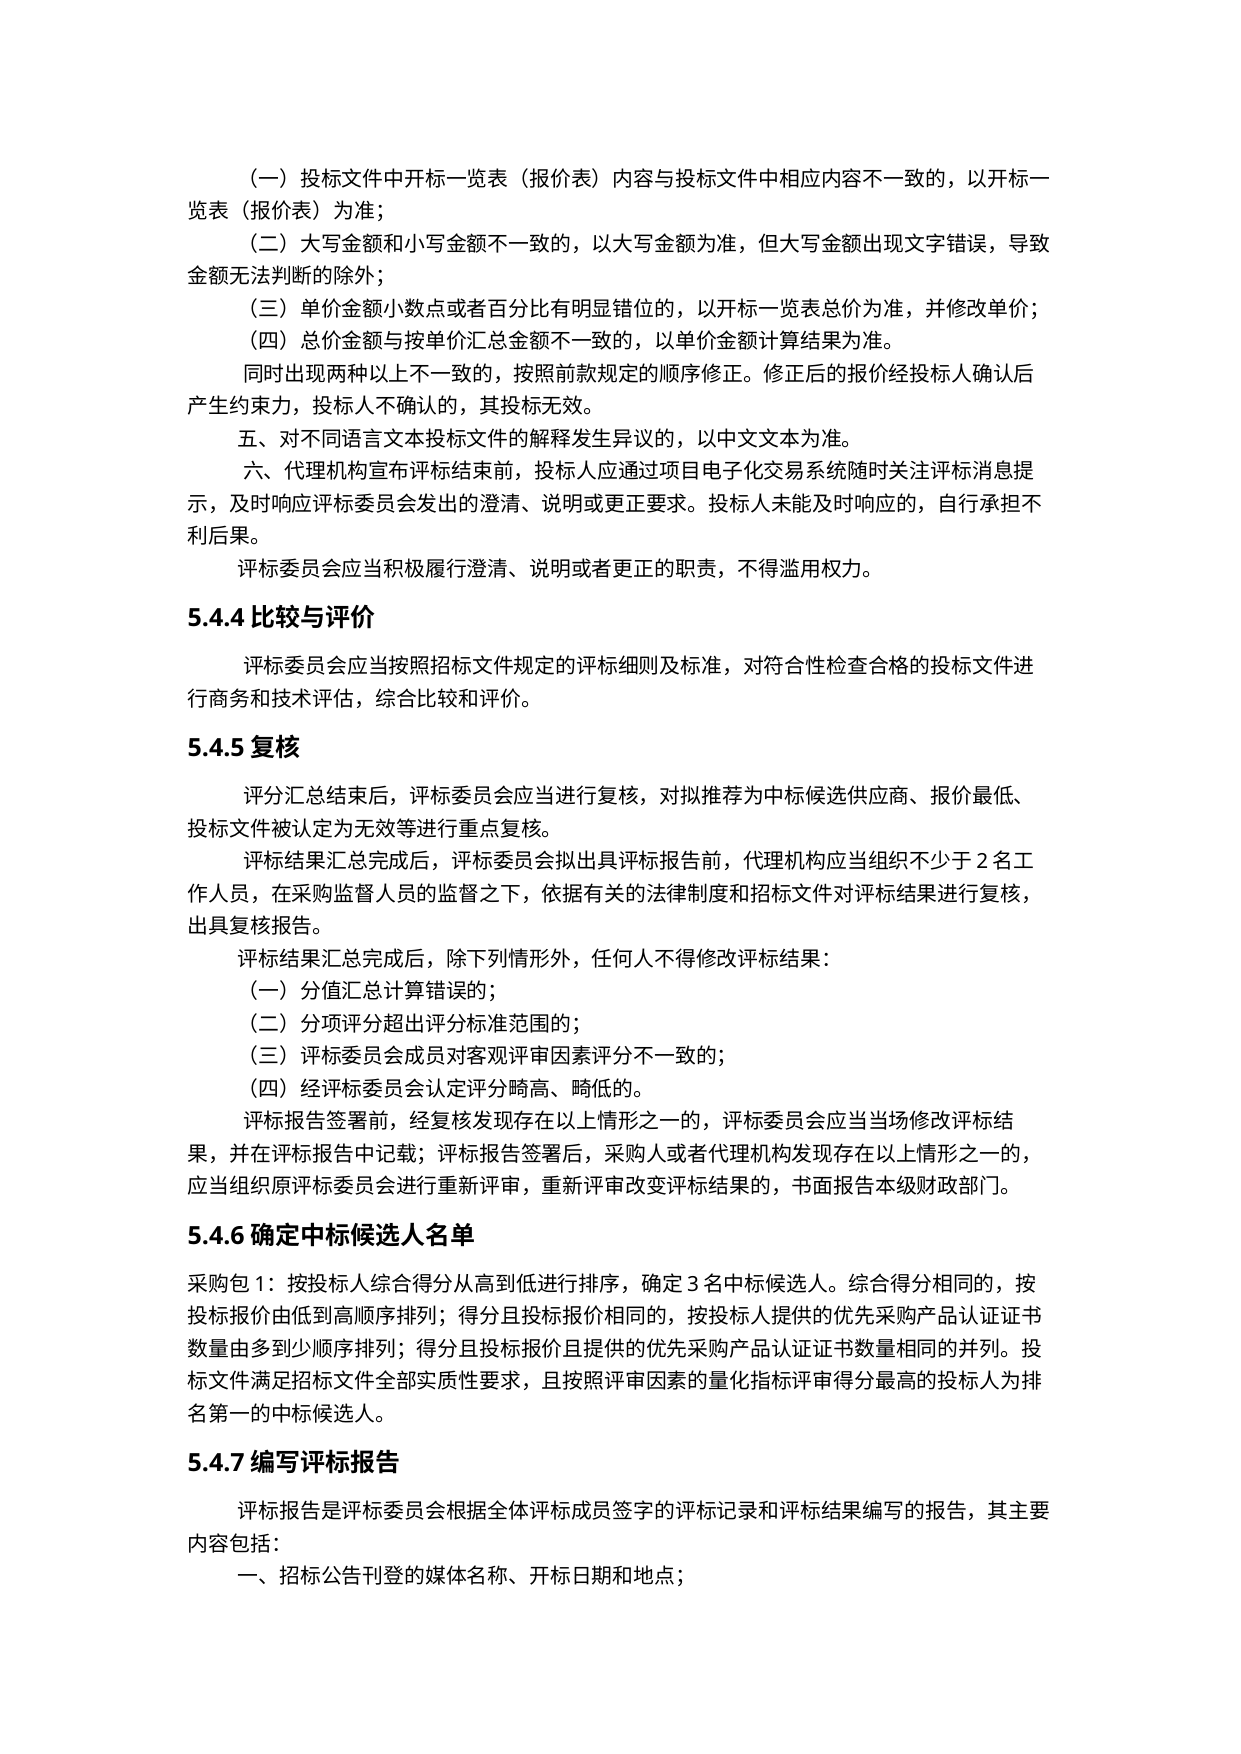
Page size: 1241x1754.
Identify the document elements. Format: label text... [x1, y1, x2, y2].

text 六、代理机构宣布评标结束前，投标人应通过项目电子化交易系统随时关注评标消息提示，及时响应评标委员会发出的澄清、说明或更正要求。投标人未能及时响应的，自行承担不利后果。 [187, 454, 1053, 552]
text 同时出现两种以上不一致的，按照前款规定的顺序修正。修正后的报价经投标人确认后产生约束力，投标人不确认的，其投标无效。 [187, 357, 1053, 422]
text （三）单价金额小数点或者百分比有明显错位的，以开标一览表总价为准，并修改单价； [187, 292, 1053, 324]
text 评标结果汇总完成后，除下列情形外，任何人不得修改评标结果： [187, 942, 1053, 974]
text 评标报告是评标委员会根据全体评标成员签字的评标记录和评标结果编写的报告，其主要内容包括： [187, 1494, 1053, 1559]
text （一）投标文件中开标一览表（报价表）内容与投标文件中相应内容不一致的，以开标一览表（报价表）为准； [187, 162, 1053, 227]
text （四）总价金额与按单价汇总金额不一致的，以单价金额计算结果为准。 [187, 324, 1053, 357]
text 5.4.4比较与评价 [187, 584, 1053, 649]
text 评标结果汇总完成后，评标委员会拟出具评标报告前，代理机构应当组织不少于2名工作人员，在采购监督人员的监督之下，依据有关的法律制度和招标文件对评标结果进行复核，出具复核报告。 [187, 844, 1053, 942]
text （四）经评标委员会认定评分畸高、畸低的。 [187, 1072, 1053, 1104]
text 一、招标公告刊登的媒体名称、开标日期和地点； [187, 1559, 1053, 1592]
text 5.4.7编写评标报告 [187, 1429, 1053, 1494]
text 评分汇总结束后，评标委员会应当进行复核，对拟推荐为中标候选供应商、报价最低、投标文件被认定为无效等进行重点复核。 [187, 779, 1053, 844]
text 五、对不同语言文本投标文件的解释发生异议的，以中文文本为准。 [187, 422, 1053, 454]
text 评标报告签署前，经复核发现存在以上情形之一的，评标委员会应当当场修改评标结果，并在评标报告中记载；评标报告签署后，采购人或者代理机构发现存在以上情形之一的，应当组织原评标委员会进行重新评审，重新评审改变评标结果的，书面报告本级财政部门。 [187, 1104, 1053, 1202]
text 评标委员会应当按照招标文件规定的评标细则及标准，对符合性检查合格的投标文件进行商务和技术评估，综合比较和评价。 [187, 649, 1053, 714]
text 5.4.6确定中标候选人名单 [187, 1202, 1053, 1267]
text （二）分项评分超出评分标准范围的； [187, 1007, 1053, 1039]
text 5.4.5复核 [187, 714, 1053, 779]
text （三）评标委员会成员对客观评审因素评分不一致的； [187, 1039, 1053, 1072]
text 评标委员会应当积极履行澄清、说明或者更正的职责，不得滥用权力。 [187, 552, 1053, 584]
text （二）大写金额和小写金额不一致的，以大写金额为准，但大写金额出现文字错误，导致金额无法判断的除外； [187, 227, 1053, 292]
text 采购包1：按投标人综合得分从高到低进行排序，确定3名中标候选人。综合得分相同的，按投标报价由低到高顺序排列；得分且投标报价相同的，按投标人提供的优先采购产品认证证书数量由多到少顺序排列；得分且投标报价且提供的优先采购产品认证证书数量相同的并列。投标文件满足招标文件全部实质性要求，且按照评审因素的量化指标评审得分最高的投标人为排名第一的中标候选人。 [187, 1267, 1053, 1429]
text （一）分值汇总计算错误的； [187, 974, 1053, 1007]
